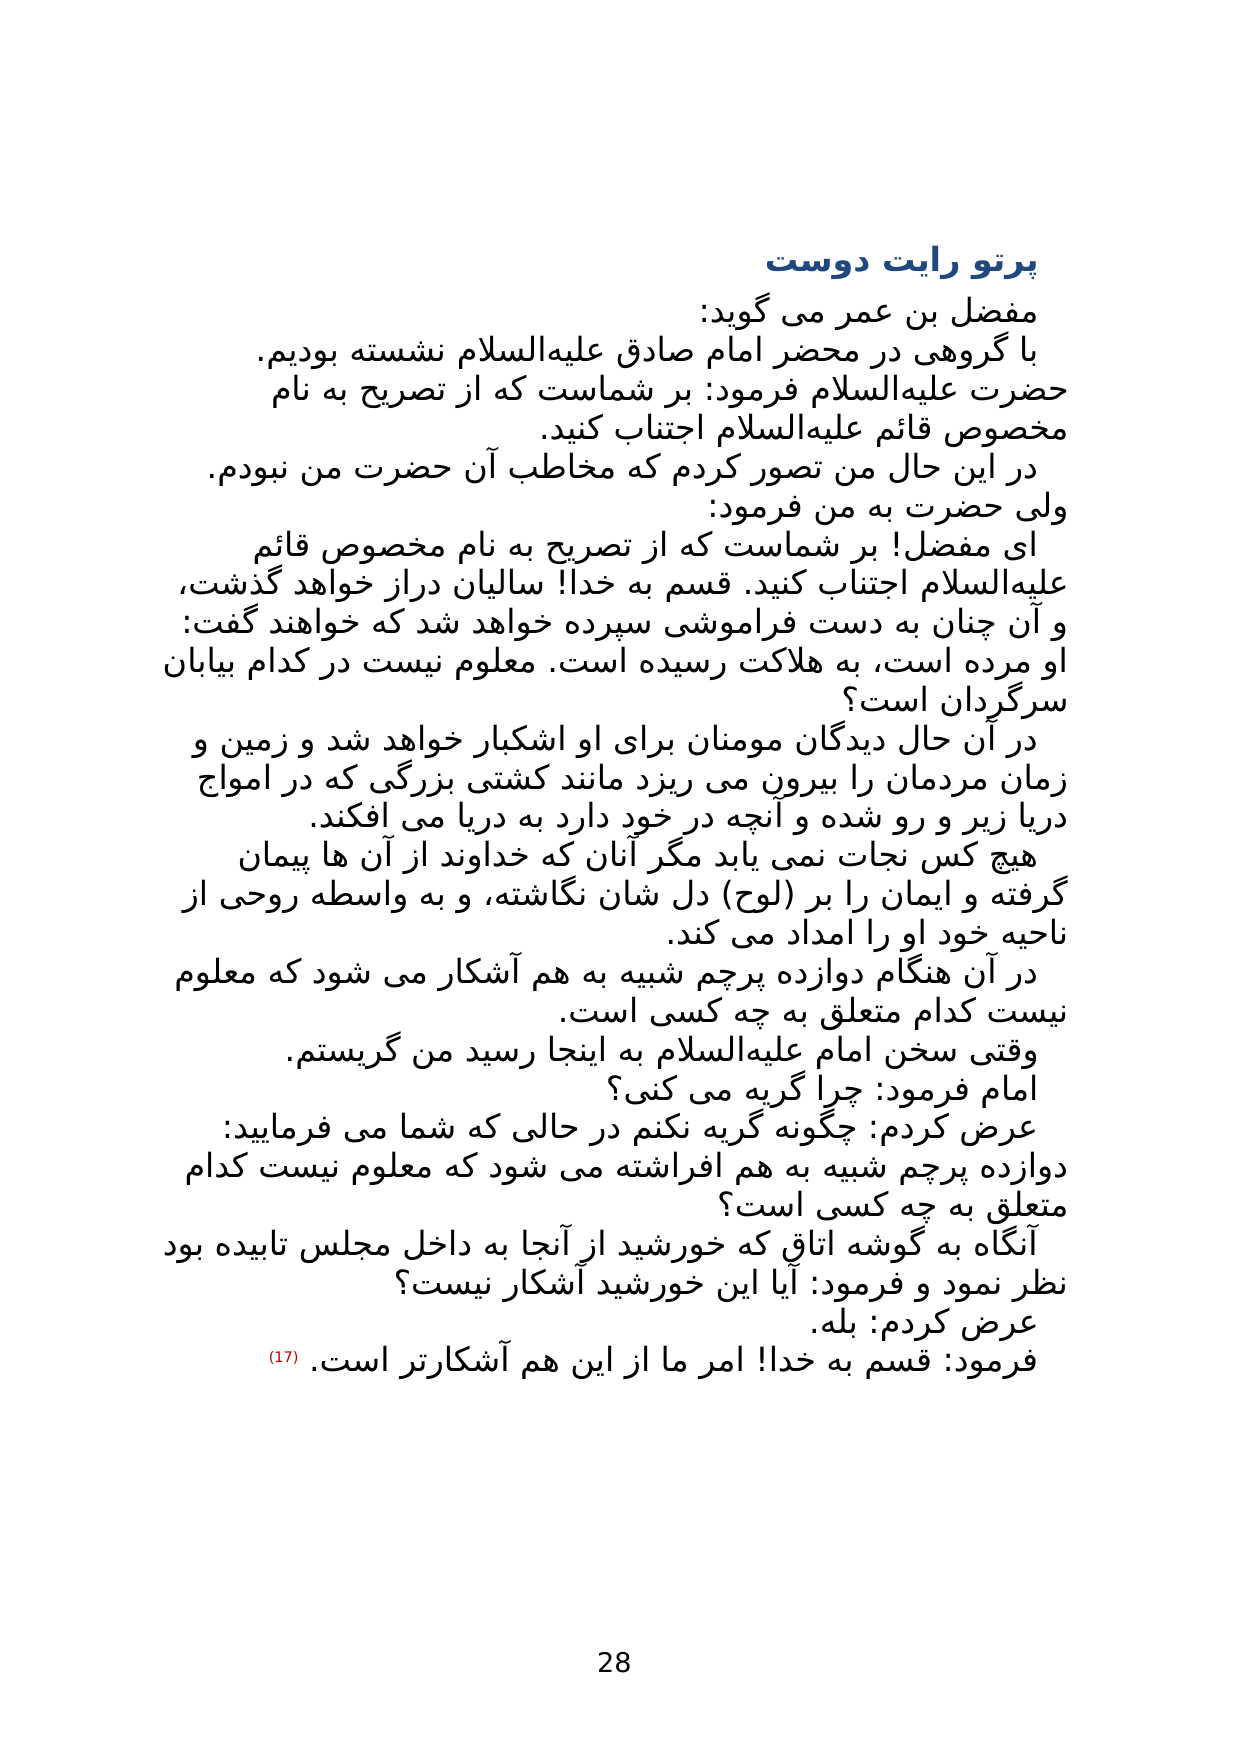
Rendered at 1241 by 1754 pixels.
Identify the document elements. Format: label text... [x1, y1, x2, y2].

text در آن حال ديدگان مومنان براى او اشكبار خواهد شد و زمين و زمان مردمان را بيرون مى ريزد مانند كشتى بزرگى كه در امواج دريا زير و رو شده و آنچه در خود دارد به دريا مى افكند. [159, 719, 1069, 836]
text امام فرمود: چرا گريه مى كنى؟ [159, 1069, 1069, 1108]
subtitle پرتو رايت دوست [159, 241, 1069, 279]
text در اين حال من تصور كردم كه مخاطب آن حضرت من نبودم. ولى حضرت به من فرمود: [159, 447, 1069, 525]
text عرض كردم: چگونه گريه نكنم در حالى كه شما مى فرماييد: دوازده پرچم شبيه به هم افراشته مى شود كه معلوم نيست كدام متعلق به چه كسى است؟ [159, 1108, 1069, 1224]
text مفضل بن عمر مى گويد: [159, 292, 1069, 331]
text در آن هنگام دوازده پرچم شبيه به هم آشكار مى شود كه معلوم نيست كدام متعلق به چه كسى است. [159, 952, 1069, 1030]
text وقتى سخن امام عليه‌السلام به اينجا رسيد من گريستم. [159, 1030, 1069, 1069]
text فرمود: قسم به خدا! امر ما از اين هم آشكارتر است. (17) [159, 1341, 1069, 1380]
text آنگاه به گوشه اتاق كه خورشيد از آنجا به داخل مجلس تابيده بود نظر نمود و فرمود: آيا اين خورشيد آشكار نيست؟ [159, 1224, 1069, 1302]
text عرض كردم: بله. [159, 1302, 1069, 1341]
text هيچ كس نجات نمى يابد مگر آنان كه خداوند از آن ها پيمان گرفته و ايمان را بر (لوح) دل شان نگاشته، و به واسطه روحى از ناحيه خود او را امداد مى كند. [159, 836, 1069, 952]
text اى مفضل! بر شماست كه از تصريح به نام مخصوص قائم عليه‌السلام اجتناب كنيد. قسم به خدا! ساليان دراز خواهد گذشت، و آن چنان به دست فراموشى سپرده خواهد شد كه خواهند گفت: او مرده است، به هلاكت رسيده است. معلوم نيست در كدام بيابان سرگردان است؟ [159, 525, 1069, 719]
text با گروهى در محضر امام صادق عليه‌السلام نشسته بوديم. حضرت عليه‌السلام فرمود: بر شماست كه از تصريح به نام مخصوص قائم عليه‌السلام اجتناب كنيد. [159, 331, 1069, 447]
